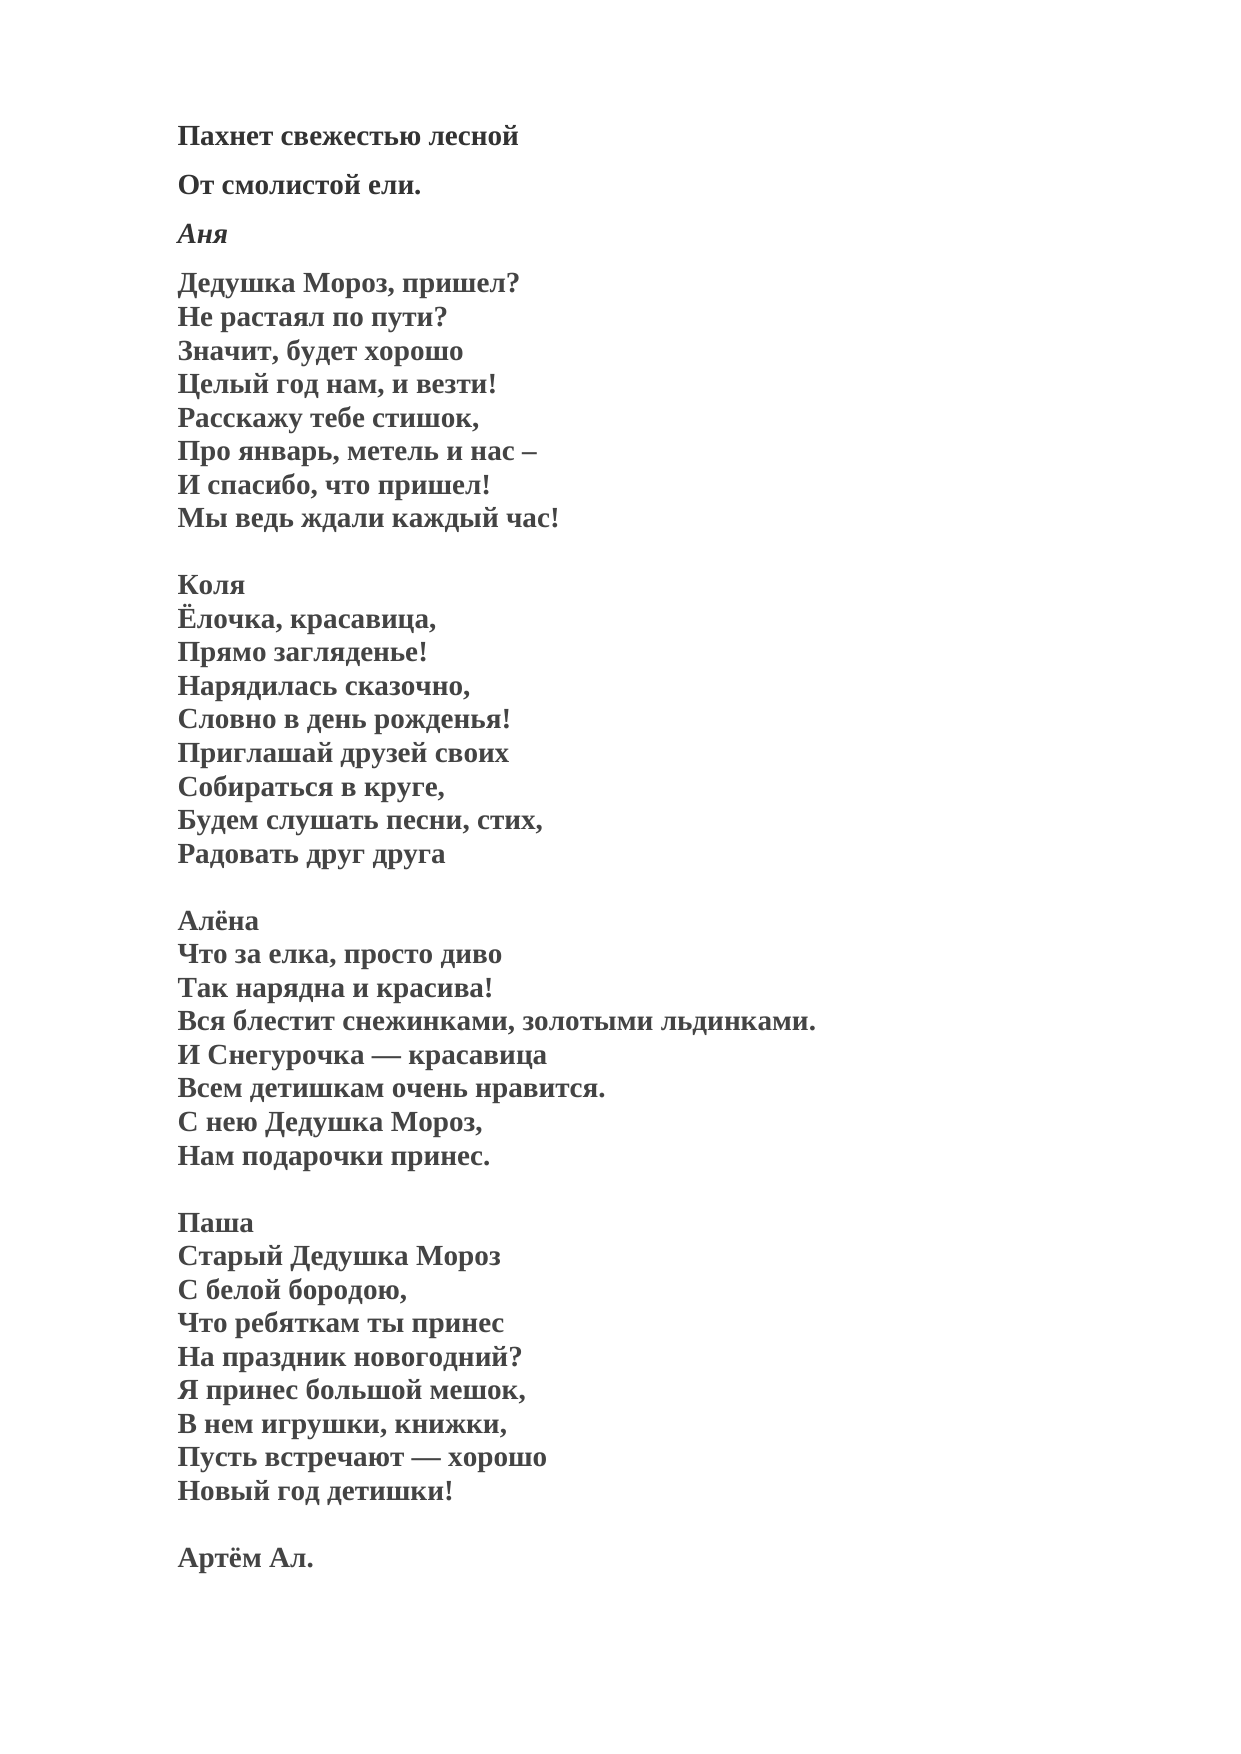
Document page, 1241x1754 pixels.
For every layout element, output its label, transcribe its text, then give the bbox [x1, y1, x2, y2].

text Радовать друг друга [177, 836, 1152, 869]
text Ёлочка, красавица, [177, 601, 1152, 634]
text Целый год нам, и везти! [177, 366, 1152, 400]
text Словно в день рожденья! [177, 702, 1152, 735]
text Аня [177, 216, 1152, 250]
text Про январь, метель и нас – [177, 433, 1152, 467]
text Артём Ал. [177, 1540, 1152, 1574]
text Нам подарочки принес. [177, 1138, 1152, 1171]
text И Снегурочка — красавица [177, 1037, 1152, 1071]
text И спасибо, что пришел! [177, 467, 1152, 500]
text Алёна [177, 903, 1152, 936]
text Нарядилась сказочно, [177, 668, 1152, 702]
text Новый год детишки! [177, 1473, 1152, 1507]
text От смолистой ели. [177, 167, 1152, 201]
text Что ребяткам ты принес [177, 1305, 1152, 1339]
text Пусть встречают — хорошо [177, 1439, 1152, 1473]
text Я принес большой мешок, [177, 1372, 1152, 1406]
text С нею Дедушка Мороз, [177, 1104, 1152, 1138]
text Старый Дедушка Мороз [177, 1238, 1152, 1272]
text Значит, будет хорошо [177, 333, 1152, 366]
text Мы ведь ждали каждый час! [177, 500, 1152, 534]
text На праздник новогодний? [177, 1339, 1152, 1372]
text В нем игрушки, книжки, [177, 1406, 1152, 1439]
text Приглашай друзей своих [177, 735, 1152, 769]
text Расскажу тебе стишок, [177, 400, 1152, 433]
text Паша [177, 1205, 1152, 1238]
text Будем слушать песни, стих, [177, 802, 1152, 836]
text Так нарядна и красива! [177, 970, 1152, 1003]
text Что за елка, просто диво [177, 936, 1152, 970]
text Вся блестит снежинками, золотыми льдинками. [177, 1003, 1152, 1037]
text Пахнет свежестью лесной [177, 118, 1152, 152]
text Дедушка Мороз, пришел? [177, 266, 1152, 299]
text С белой бородою, [177, 1272, 1152, 1305]
text Не растаял по пути? [177, 299, 1152, 333]
text Прямо загляденье! [177, 634, 1152, 668]
text Собираться в круге, [177, 769, 1152, 802]
text Коля [177, 567, 1152, 601]
text Всем детишкам очень нравится. [177, 1071, 1152, 1104]
